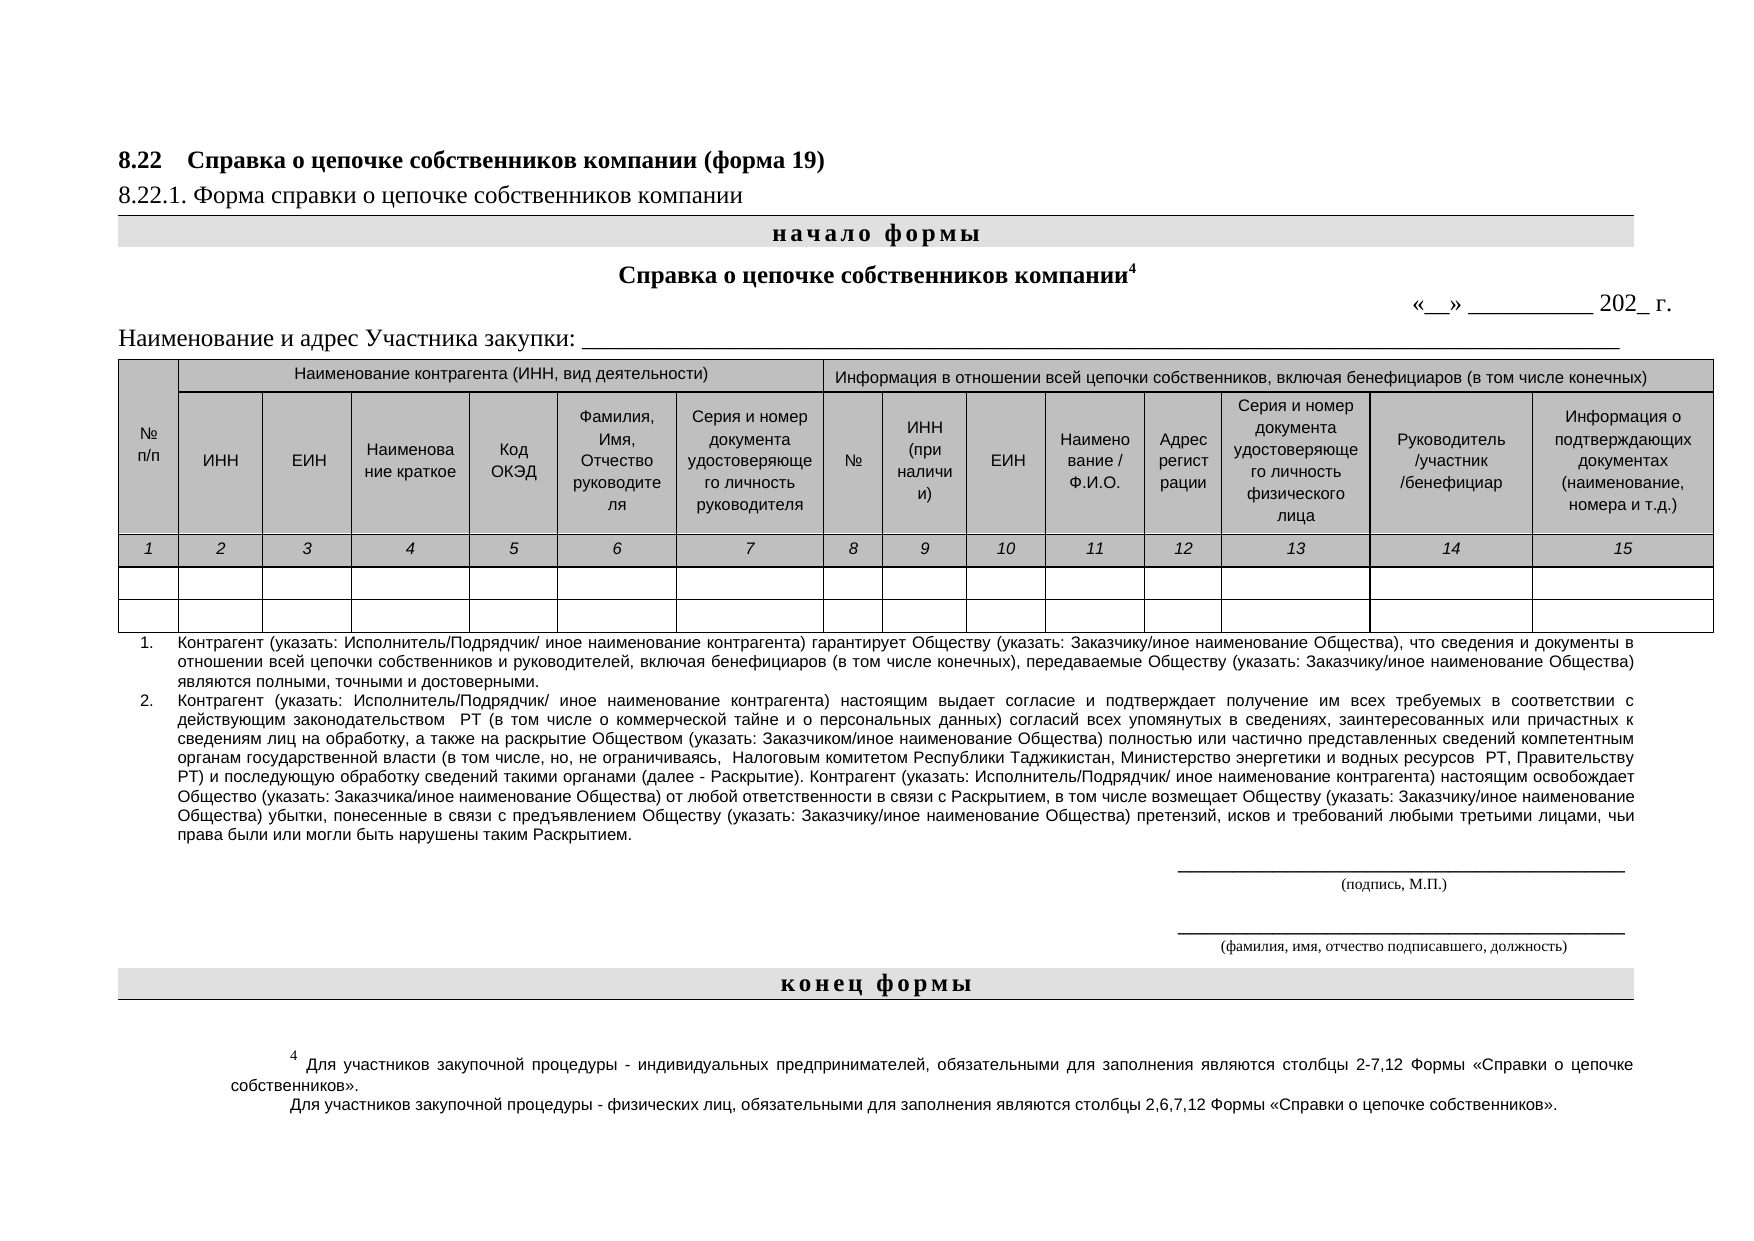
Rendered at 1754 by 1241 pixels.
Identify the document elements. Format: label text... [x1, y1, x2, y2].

text 8.22.1. Форма справки о цепочке собственников компании [118, 180, 1636, 209]
table_cell _________________________________ (фамилия, имя, отчество подписавшего, должность) [1152, 906, 1636, 968]
table_cell [119, 568, 178, 599]
table_cell 8 [824, 535, 882, 566]
list Контрагент (указать: Исполнитель/Подрядчик/ иное наименование контрагента) гарантирует Обществу (указать: Заказчику/иное наименование Общества), что сведения и документы в отношении всей цепочки собственников и руководителей, включая бенефициаров (в том числе конечных), передаваемые Обществу (указать: Заказчику/иное наименование Общества) являются полными, точными и достоверными. [140, 633, 1636, 691]
table_header № п/п [119, 360, 178, 533]
text Справка о цепочке собственников компании [118, 260, 1636, 288]
table_header _________________________________ (подпись, М.П.) [1152, 844, 1636, 906]
table_cell [824, 600, 882, 632]
table_cell ИНН (при наличии) [883, 393, 966, 533]
table_cell 10 [967, 535, 1045, 566]
table_cell 9 [883, 535, 966, 566]
text Наименование и адрес Участника закупки: ___________________________________________________________________________________ [118, 323, 1636, 352]
table_cell [470, 600, 557, 632]
table_cell [883, 600, 966, 632]
table_cell 5 [470, 535, 557, 566]
table_cell [824, 568, 882, 599]
table_cell 11 [1046, 535, 1144, 566]
table_cell ЕИН [263, 393, 351, 533]
table_cell Руководитель /участник /бенефициар [1371, 393, 1532, 533]
table_cell Информация о подтверждающих документах (наименование, номера и т.д.) [1533, 393, 1713, 533]
list Справка о цепочке собственников компании (форма 19) [118, 145, 1636, 174]
table_cell [179, 568, 262, 599]
table_cell Фамилия, Имя, Отчество руководителя [558, 393, 676, 533]
table_cell 14 [1371, 535, 1532, 566]
table_cell [352, 568, 469, 599]
table_cell [1046, 600, 1144, 632]
table_cell [352, 600, 469, 632]
table_cell [677, 568, 823, 599]
table_cell [1046, 568, 1144, 599]
table_cell 15 [1533, 535, 1713, 566]
text конец формы [118, 968, 1634, 999]
table_cell [558, 600, 676, 632]
table_cell ЕИН [967, 393, 1045, 533]
table_cell [1533, 568, 1713, 599]
table_cell [1145, 568, 1221, 599]
table_cell 13 [1222, 535, 1369, 566]
table_cell Код ОКЭД [470, 393, 557, 533]
table_header Информация в отношении всей цепочки собственников, включая бенефициаров (в том числе конечных) [824, 360, 1713, 391]
text начало формы [118, 216, 1634, 247]
table_header Наименование контрагента (ИНН, вид деятельности) [179, 360, 823, 391]
table_cell [1371, 600, 1532, 632]
table_header «__» __________ 202_ г. [107, 289, 1683, 323]
table_cell [1371, 568, 1532, 599]
table_cell Наименование краткое [352, 393, 469, 533]
table_cell [263, 600, 351, 632]
table_cell [1533, 600, 1713, 632]
table_cell [967, 568, 1045, 599]
table_cell 2 [179, 535, 262, 566]
table_cell [558, 568, 676, 599]
table_cell 3 [263, 535, 351, 566]
table_cell 1 [119, 535, 178, 566]
table_cell Серия и номер документа удостоверяющего личность руководителя [677, 393, 823, 533]
table_cell [1222, 568, 1369, 599]
table_cell [179, 600, 262, 632]
table_cell 4 [352, 535, 469, 566]
table_cell [967, 600, 1045, 632]
list Контрагент (указать: Исполнитель/Подрядчик/ иное наименование контрагента) настоящим выдает согласие и подтверждает получение им всех требуемых в соответствии с действующим законодательством РТ (в том числе о коммерческой тайне и о персональных данных) согласий всех упомянутых в сведениях, заинтересованных или причастных к сведениям лиц на обработку, а также на раскрытие Обществом (указать: Заказчиком/иное наименование Общества) полностью или частично представленных сведений компетентным органам государственной власти (в том числе, но, не ограничиваясь, Налоговым комитетом Республики Таджикистан, Министерство энергетики и водных ресурсов РТ, Правительству РТ) и последующую обработку сведений такими органами (далее - Раскрытие). Контрагент (указать: Исполнитель/Подрядчик/ иное наименование контрагента) настоящим освобождает Общество (указать: Заказчика/иное наименование Общества) от любой ответственности в связи с Раскрытием, в том числе возмещает Обществу (указать: Заказчику/иное наименование Общества) убытки, понесенные в связи с предъявлением Обществу (указать: Заказчику/иное наименование Общества) претензий, исков и требований любыми третьими лицами, чьи права были или могли быть нарушены таким Раскрытием. [140, 691, 1636, 844]
table_cell 12 [1145, 535, 1221, 566]
table_cell [470, 568, 557, 599]
table_cell Наименование / Ф.И.О. [1046, 393, 1144, 533]
table_cell [1145, 600, 1221, 632]
table_cell Адрес регистрации [1145, 393, 1221, 533]
table_cell 6 [558, 535, 676, 566]
table_cell ИНН [179, 393, 262, 533]
table_cell [1222, 600, 1369, 632]
table_cell [883, 568, 966, 599]
table_cell [263, 568, 351, 599]
table_cell [677, 600, 823, 632]
table_cell 7 [677, 535, 823, 566]
table_cell Серия и номер документа удостоверяющего личность физического лица [1222, 393, 1369, 533]
table_cell [119, 600, 178, 632]
table_cell № [824, 393, 882, 533]
